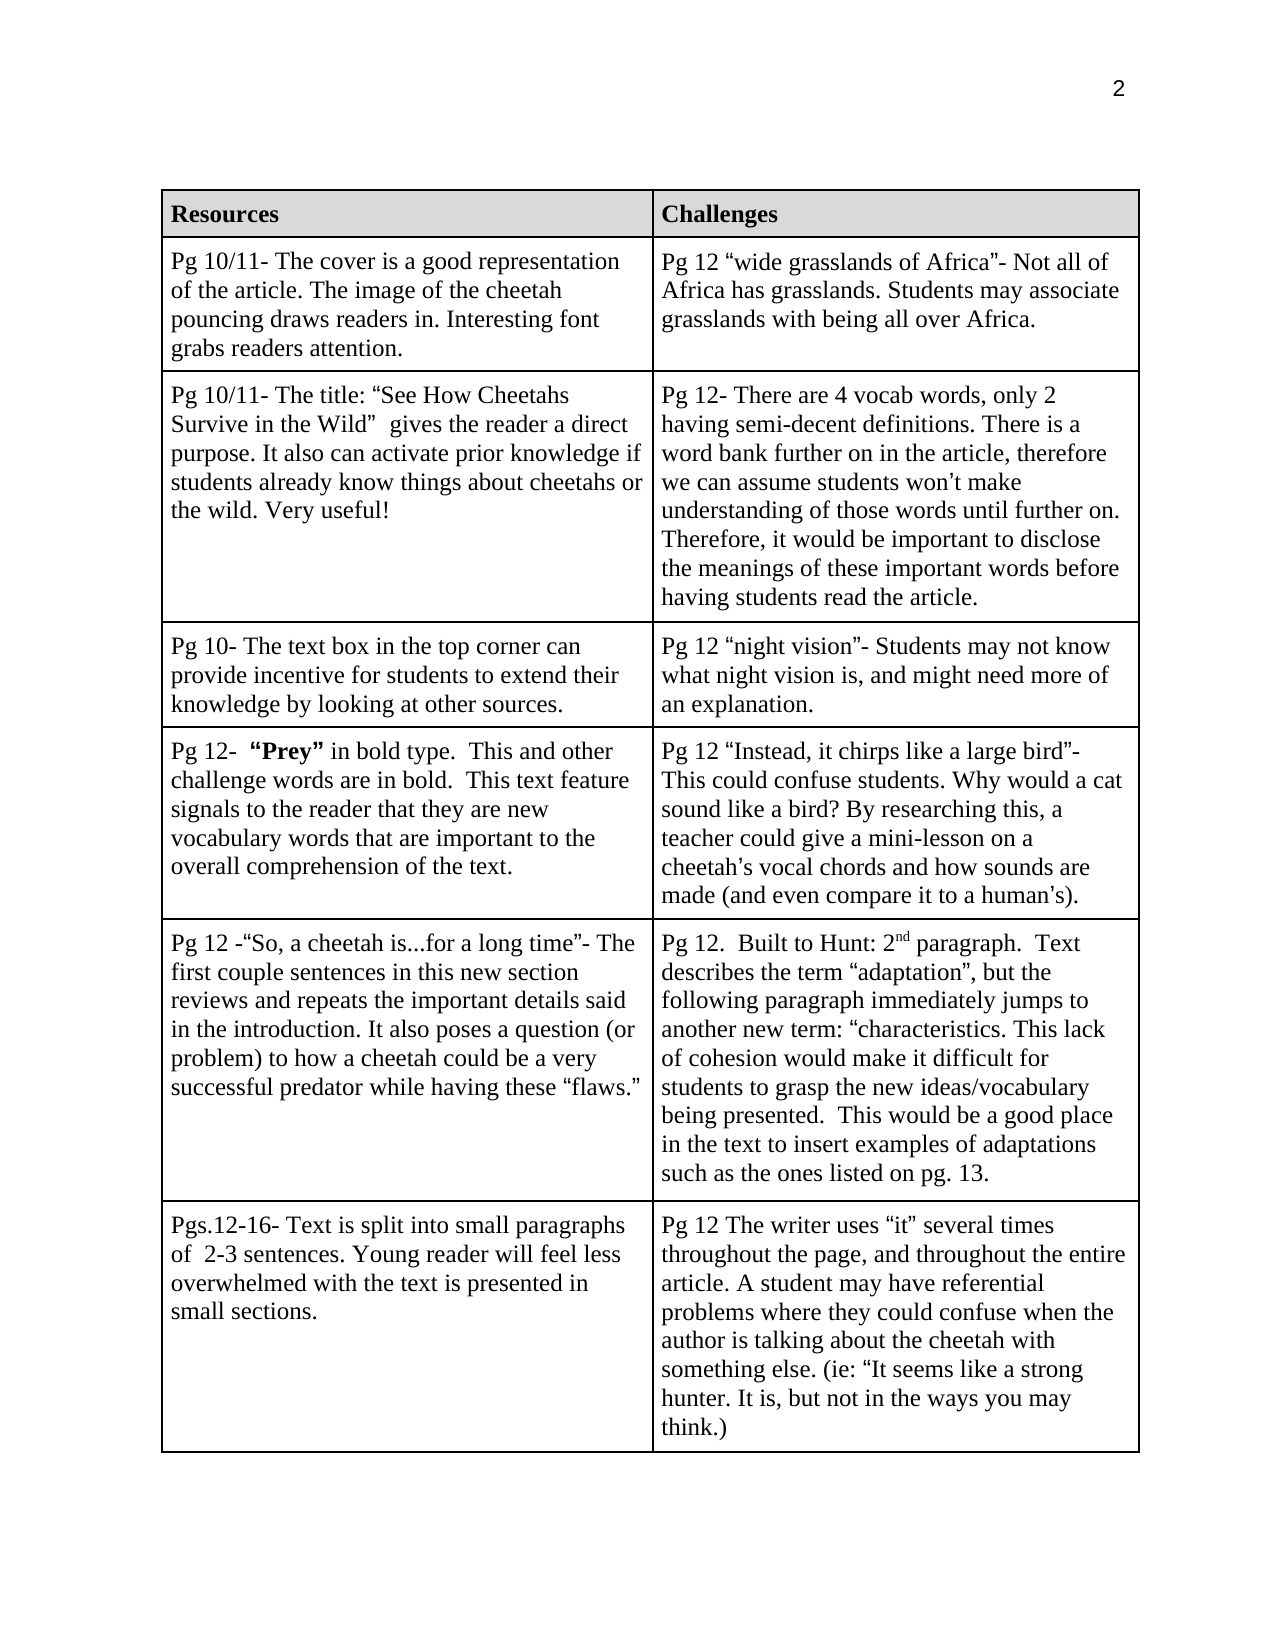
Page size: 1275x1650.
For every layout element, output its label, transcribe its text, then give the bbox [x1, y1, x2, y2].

table_header Resources [163, 191, 652, 236]
table_cell Pg 12 -“So, a cheetah is...for a long time”- The first couple sentences in this new section reviews and repeats the important details said in the introduction. It also poses a question (or problem) to how a cheetah could be a very successful predator while having these “flaws.” [163, 920, 652, 1200]
table_cell Pg 10/11- The title: “See How Cheetahs Survive in the Wild” gives the reader a direct purpose. It also can activate prior knowledge if students already know things about cheetahs or the wild. Very useful! [163, 372, 652, 621]
table_cell Pg 12. Built to Hunt: 2nd paragraph. Text describes the term “adaptation”, but the following paragraph immediately jumps to another new term: “characteristics. This lack of cohesion would make it difficult for students to grasp the new ideas/vocabulary being presented. This would be a good place in the text to insert examples of adaptations such as the ones listed on pg. 13. [654, 920, 1138, 1200]
table_header Challenges [654, 191, 1138, 236]
table_cell Pg 12 “wide grasslands of Africa”- Not all of Africa has grasslands. Students may associate grasslands with being all over Africa. [654, 238, 1138, 370]
table_cell Pg 10- The text box in the top corner can provide incentive for students to extend their knowledge by looking at other sources. [163, 623, 652, 726]
table_cell Pg 12- There are 4 vocab words, only 2 having semi-decent definitions. There is a word bank further on in the article, therefore we can assume students won’t make understanding of those words until further on. Therefore, it would be important to disclose the meanings of these important words before having students read the article. [654, 372, 1138, 621]
table_cell Pg 12 “night vision”- Students may not know what night vision is, and might need more of an explanation. [654, 623, 1138, 726]
table_cell Pg 12 The writer uses “it” several times throughout the page, and throughout the entire article. A student may have referential problems where they could confuse when the author is talking about the cheetah with something else. (ie: “It seems like a strong hunter. It is, but not in the ways you may think.) [654, 1202, 1138, 1451]
table_cell Pg 12- “Prey” in bold type. This and other challenge words are in bold. This text feature signals to the reader that they are new vocabulary words that are important to the overall comprehension of the text. [163, 728, 652, 917]
table_cell Pgs.12-16- Text is split into small paragraphs of 2-3 sentences. Young reader will feel less overwhelmed with the text is presented in small sections. [163, 1202, 652, 1451]
table_cell Pg 12 “Instead, it chirps like a large bird”- This could confuse students. Why would a cat sound like a bird? By researching this, a teacher could give a mini-lesson on a cheetah’s vocal chords and how sounds are made (and even compare it to a human’s). [654, 728, 1138, 917]
table_cell Pg 10/11- The cover is a good representation of the article. The image of the cheetah pouncing draws readers in. Interesting font grabs readers attention. [163, 238, 652, 370]
